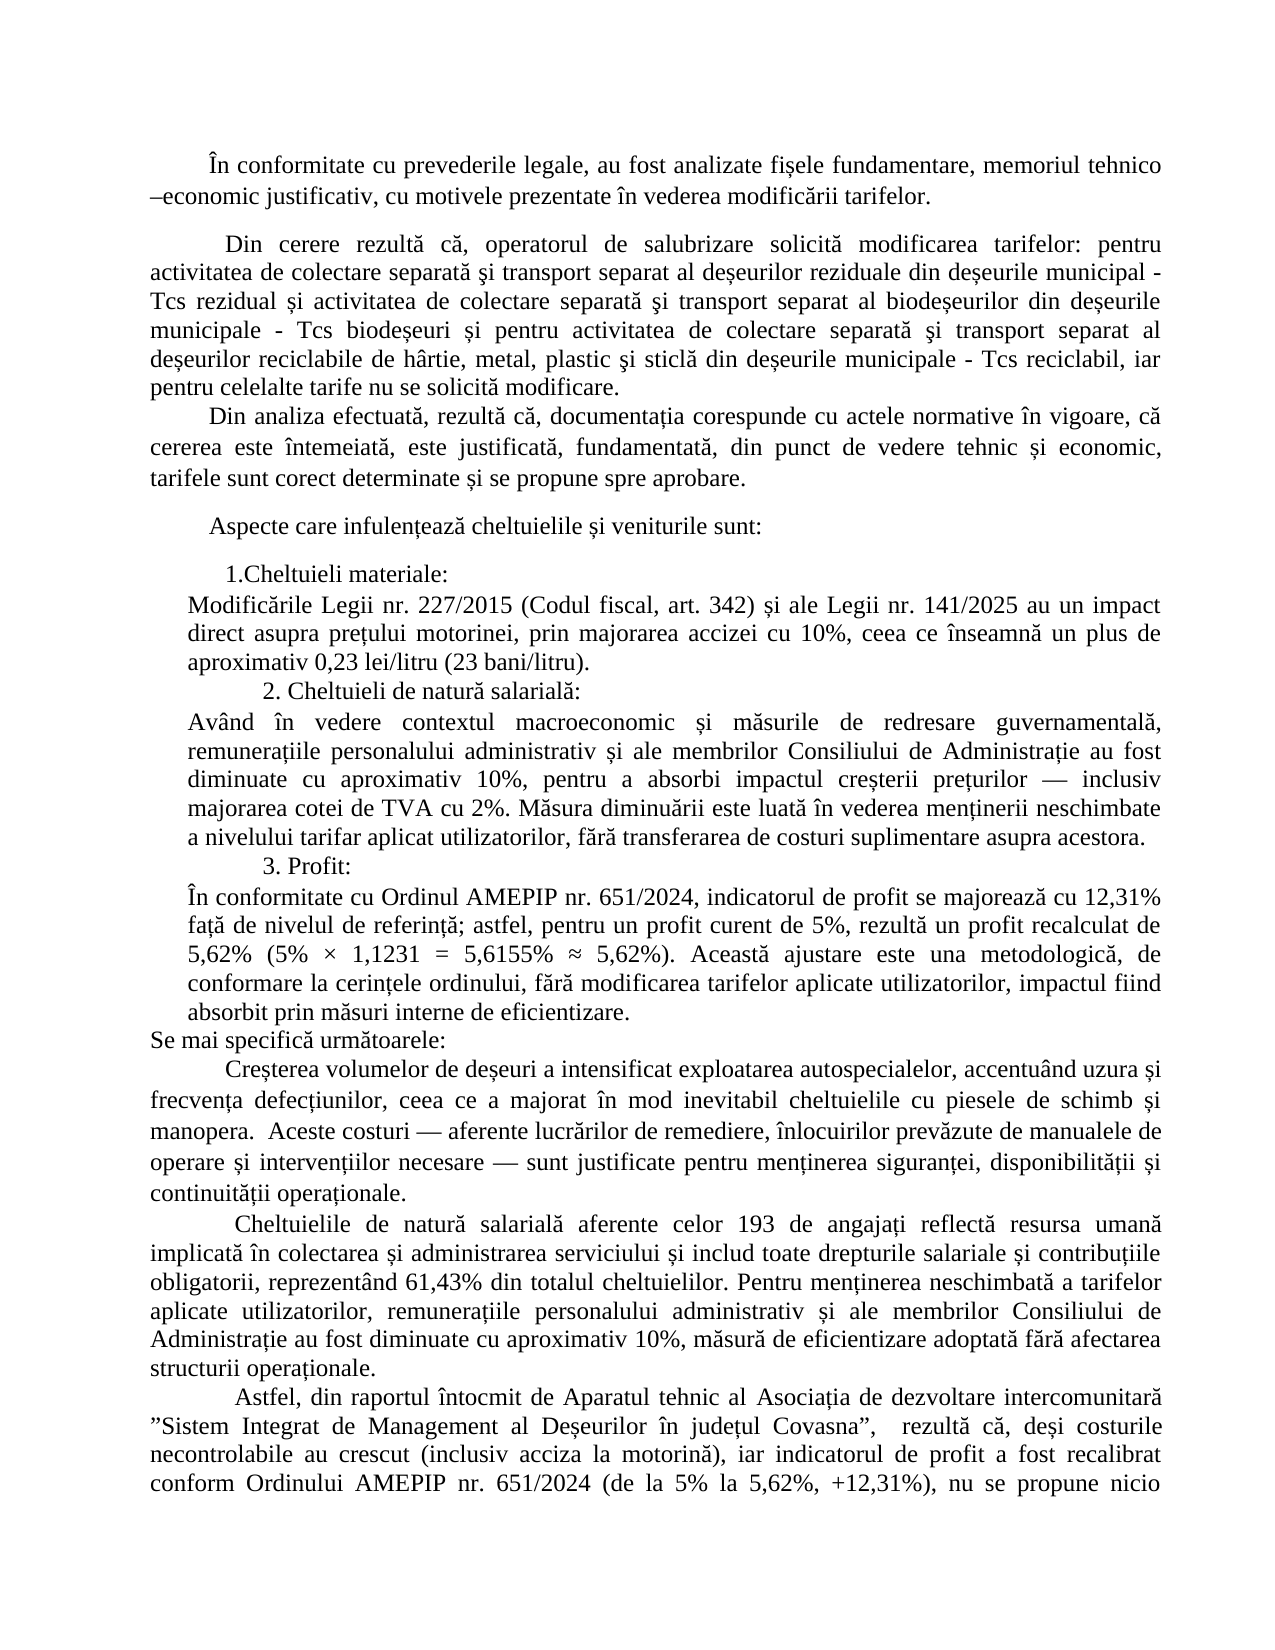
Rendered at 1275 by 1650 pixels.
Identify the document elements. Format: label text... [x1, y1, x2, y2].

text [150, 1382, 1162, 1497]
text Aspecte care infulențează cheltuielile și veniturile sunt: [150, 511, 1162, 540]
text Cheltuielile de natură salarială aferente celor 193 de angajați reflectă resursa umană implicată în colectarea și administrarea serviciului și includ toate drepturile salariale și contribuțiile obligatorii, reprezentând 61,43% din totalul cheltuielilor. Pentru menținerea neschimbată a tarifelor aplicate utilizatorilor, remunerațiile personalului administrativ și ale membrilor Consiliului de Administrație au fost diminuate cu aproximativ 10%, măsură de eficientizare adoptată fără afectarea structurii operaționale. [150, 1209, 1162, 1382]
text 1.Cheltuieli materiale: [150, 559, 1162, 587]
text Din cerere rezultă că, operatorul de salubrizare solicită modificarea tarifelor: pentru activitatea de colectare separată şi transport separat al deșeurilor reziduale din deșeurile municipal - Tcs rezidual și activitatea de colectare separată şi transport separat al biodeșeurilor din deșeurile municipale - Tcs biodeșeuri și pentru activitatea de colectare separată şi transport separat al deșeurilor reciclabile de hârtie, metal, plastic şi sticlă din deșeurile municipale - Tcs reciclabil, iar pentru celelalte tarife nu se solicită modificare. [150, 229, 1162, 401]
text Se mai specifică următoarele: [150, 1026, 1162, 1054]
list Modificările Legii nr. 227/2015 (Codul fiscal, art. 342) și ale Legii nr. 141/2025 au un impact direct asupra prețului motorinei, prin majorarea accizei cu 10%, ceea ce înseamnă un plus de aproximativ 0,23 lei/litru (23 bani/litru). [187, 590, 1162, 676]
text 2. Cheltuieli de natură salarială: [187, 676, 1162, 705]
text În conformitate cu prevederile legale, au fost analizate fișele fundamentare, memoriul tehnico –economic justificativ, cu motivele prezentate în vederea modificării tarifelor. [150, 150, 1162, 210]
text Creșterea volumelor de deșeuri a intensificat exploatarea autospecialelor, accentuând uzura și frecvența defecțiunilor, ceea ce a majorat în mod inevitabil cheltuielile cu piesele de schimb și manopera. Aceste costuri — aferente lucrărilor de remediere, înlocuirilor prevăzute de manualele de operare și intervențiilor necesare — sunt justificate pentru menținerea siguranței, disponibilității și continuității operaționale. [150, 1054, 1162, 1207]
text 3. Profit: [187, 851, 1162, 879]
text Din analiza efectuată, rezultă că, documentația corespunde cu actele normative în vigoare, că cererea este întemeiată, este justificată, fundamentată, din punct de vedere tehnic și economic, tarifele sunt corect determinate și se propune spre aprobare. [150, 401, 1162, 492]
list Având în vedere contextul macroeconomic și măsurile de redresare guvernamentală, remunerațiile personalului administrativ și ale membrilor Consiliului de Administrație au fost diminuate cu aproximativ 10%, pentru a absorbi impactul creșterii prețurilor — inclusiv majorarea cotei de TVA cu 2%. Măsura diminuării este luată în vederea menținerii neschimbate a nivelului tarifar aplicat utilizatorilor, fără transferarea de costuri suplimentare asupra acestora. [187, 707, 1162, 851]
list În conformitate cu Ordinul AMEPIP nr. 651/2024, indicatorul de profit se majorează cu 12,31% față de nivelul de referință; astfel, pentru un profit curent de 5%, rezultă un profit recalculat de 5,62% (5% × 1,1231 = 5,6155% ≈ 5,62%). Această ajustare este una metodologică, de conformare la cerințele ordinului, fără modificarea tarifelor aplicate utilizatorilor, impactul fiind absorbit prin măsuri interne de eficientizare. [187, 882, 1162, 1026]
